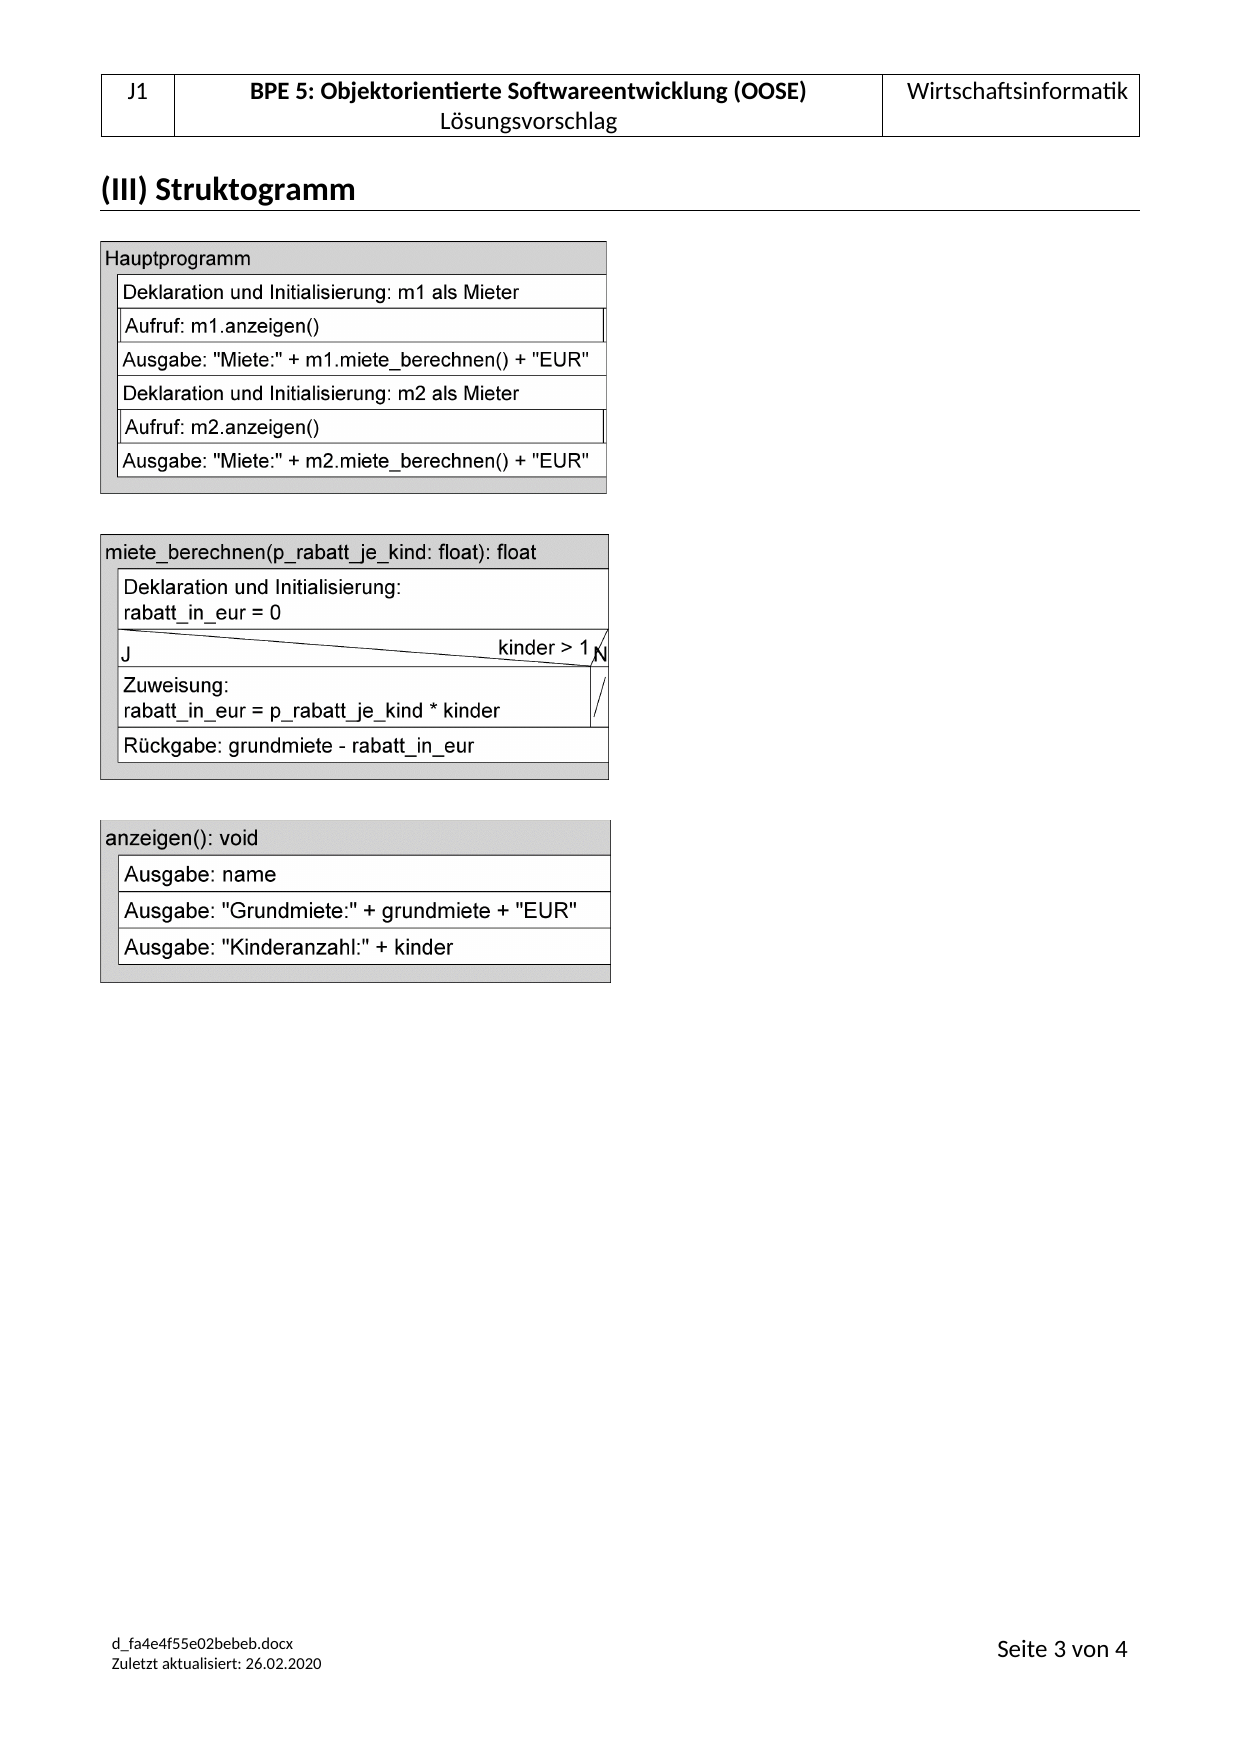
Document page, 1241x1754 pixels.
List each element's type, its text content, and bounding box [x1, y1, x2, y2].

picture [100, 820, 611, 983]
text (III) Struktogramm [100, 167, 1140, 210]
picture [100, 534, 609, 780]
picture [100, 241, 607, 494]
